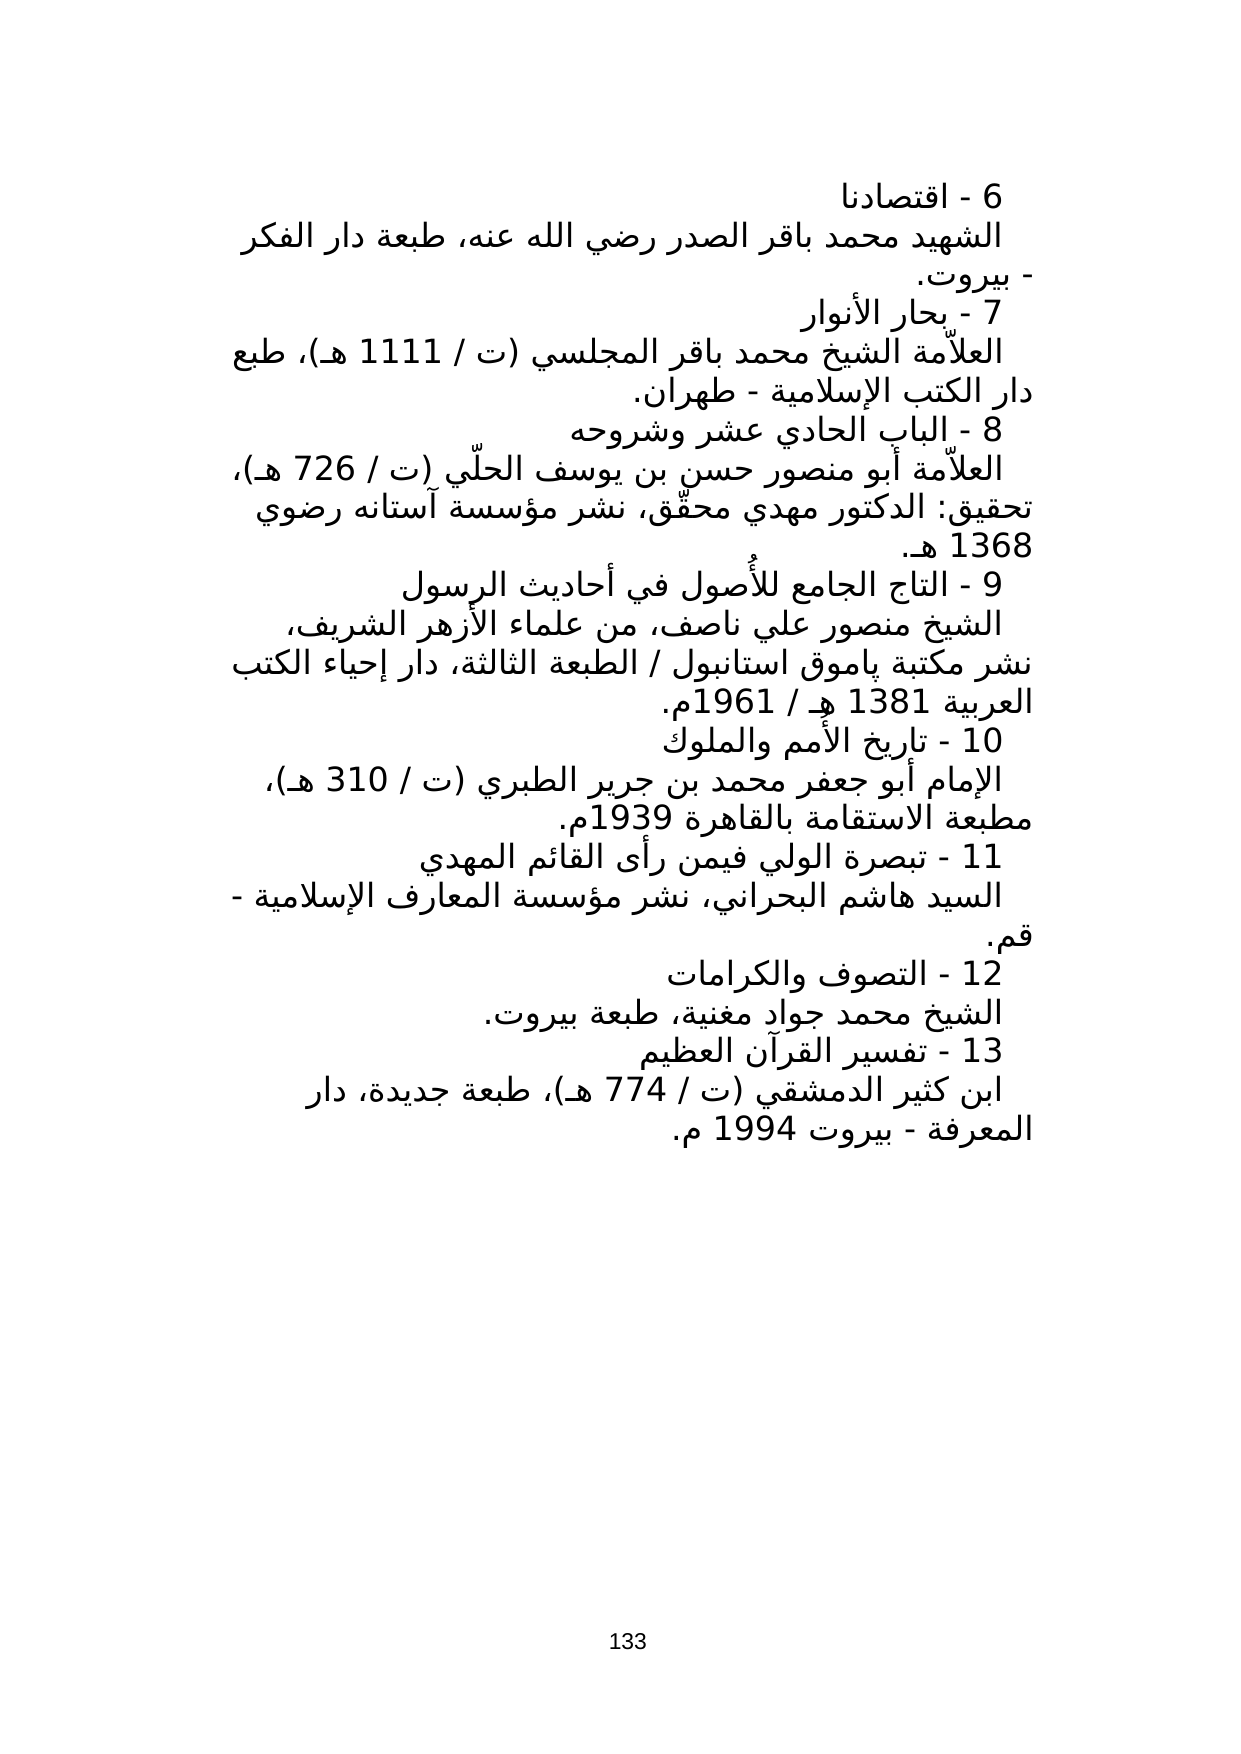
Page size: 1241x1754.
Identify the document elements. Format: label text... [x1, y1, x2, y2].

text العلاّمة أبو منصور حسن بن يوسف الحلّي (ت / 726 هـ)، تحقيق: الدكتور مهدي محقّق، نشر مؤسسة آستانه رضوي 1368 هـ. [222, 449, 1033, 566]
text 9 - التاج الجامع للأُصول في أحاديث الرسول [222, 566, 1033, 604]
text 7 - بحار الأنوار [222, 294, 1033, 333]
text 6 - اقتصادنا [222, 177, 1033, 216]
text الشيخ منصور علي ناصف، من علماء الأزهر الشريف، نشر مكتبة پاموق استانبول / الطبعة الثالثة، دار إحياء الكتب العربية 1381 هـ / 1961م. [222, 604, 1033, 721]
text الإمام أبو جعفر محمد بن جرير الطبري (ت / 310 هـ)، مطبعة الاستقامة بالقاهرة 1939م. [222, 760, 1033, 838]
text 12 - التصوف والكرامات [222, 954, 1033, 993]
text الشيخ محمد جواد مغنية، طبعة بيروت. [222, 993, 1033, 1032]
text العلاّمة الشيخ محمد باقر المجلسي (ت / 1111 هـ)، طبع دار الكتب الإسلامية - طهران. [222, 333, 1033, 410]
text السيد هاشم البحراني، نشر مؤسسة المعارف الإسلامية - قم. [222, 877, 1033, 954]
text 10 - تاريخ الأُمم والملوك [222, 721, 1033, 760]
text 11 - تبصرة الولي فيمن رأى القائم المهدي [222, 838, 1033, 877]
text ابن كثير الدمشقي (ت / 774 هـ)، طبعة جديدة، دار المعرفة - بيروت 1994 م. [222, 1071, 1033, 1148]
text 13 - تفسير القرآن العظيم [222, 1032, 1033, 1071]
text الشهيد محمد باقر الصدر رضي الله عنه، طبعة دار الفكر - بيروت. [222, 216, 1033, 294]
text 8 - الباب الحادي عشر وشروحه [222, 410, 1033, 449]
